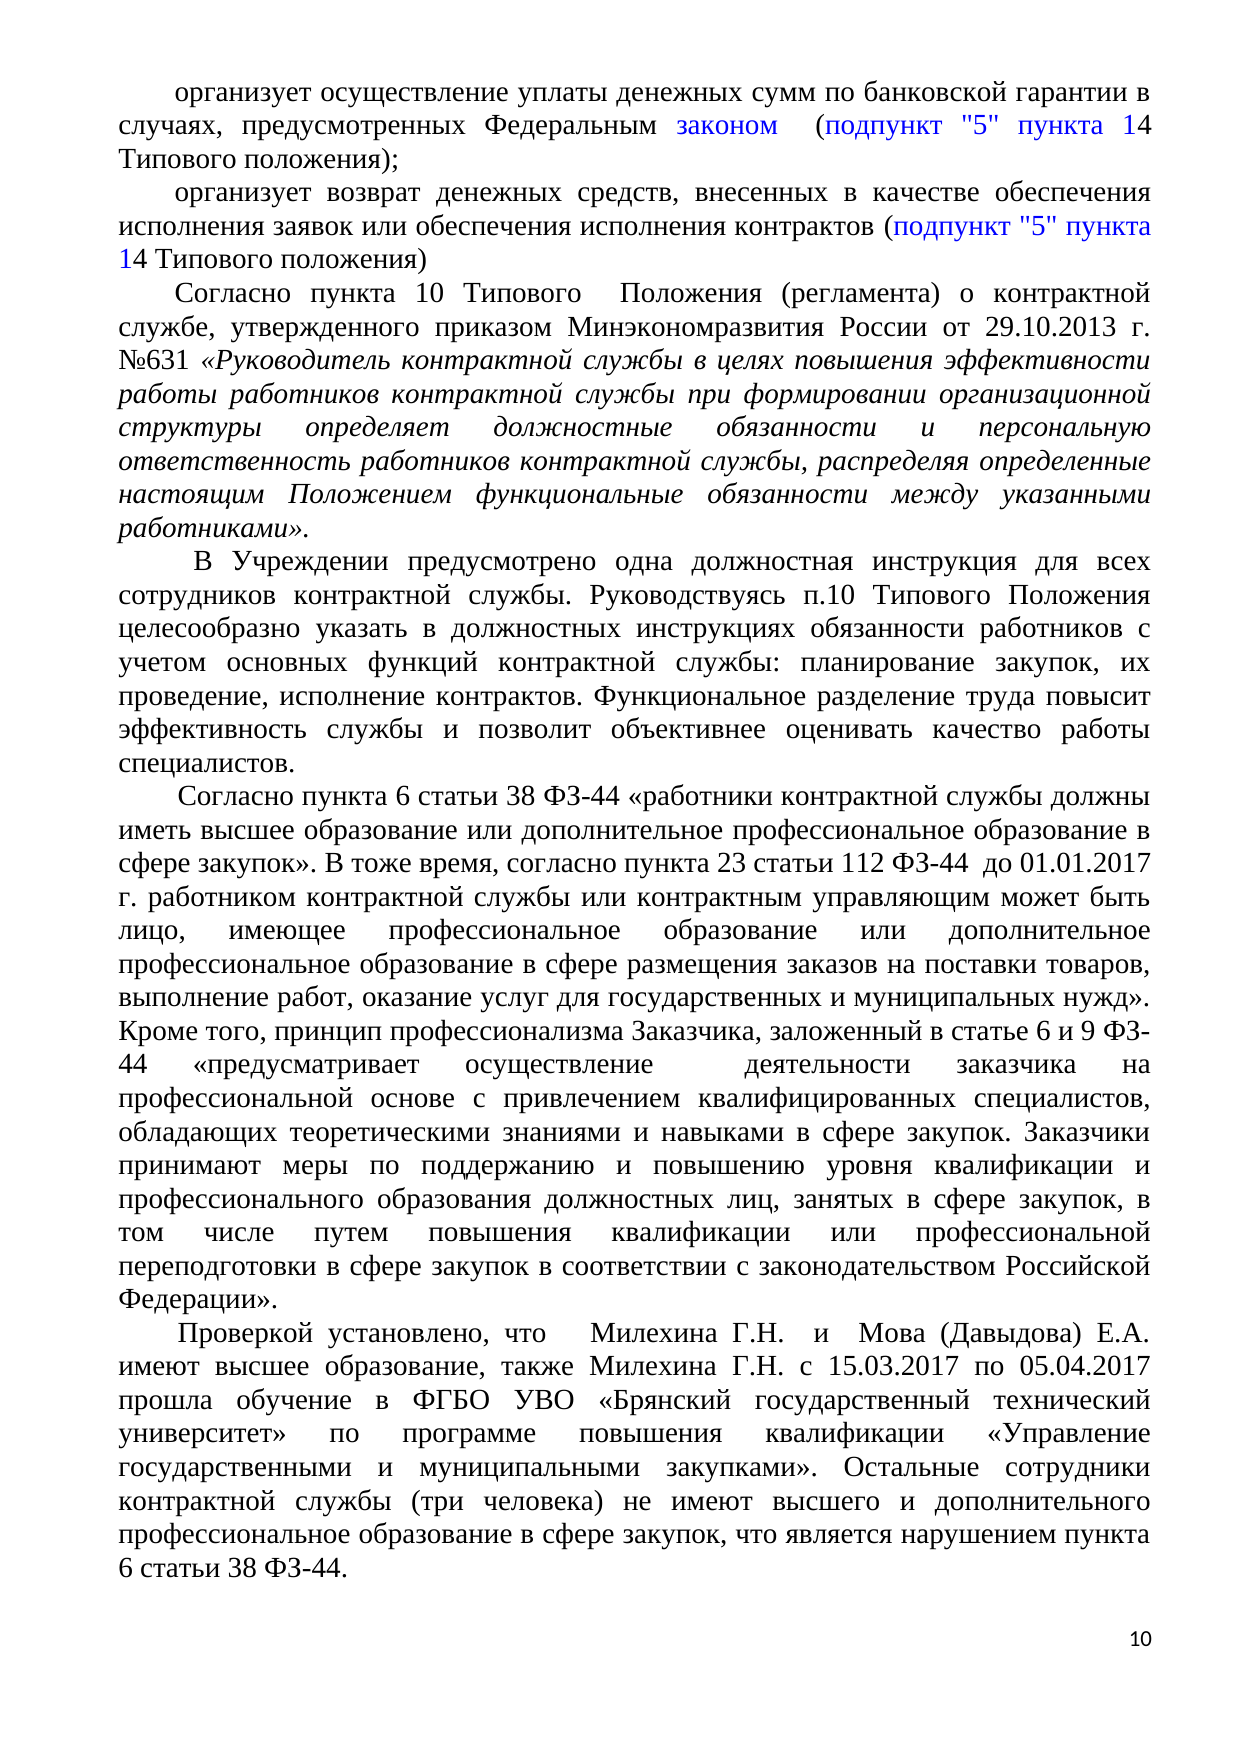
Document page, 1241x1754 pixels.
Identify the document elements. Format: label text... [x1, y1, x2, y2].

text Согласно пункта 10 Типового Положения (регламента) о контрактной службе, утвержденного приказом Минэкономразвития России от 29.10.2013 г. №631 «Руководитель контрактной службы в целях повышения эффективности работы работников контрактной службы при формировании организационной структуры определяет должностные обязанности и персональную ответственность работников контрактной службы, распределяя определенные настоящим Положением функциональные обязанности между указанными работниками». [118, 275, 1152, 543]
text Проверкой установлено, что Милехина Г.Н. и Мова (Давыдова) Е.А. имеют высшее образование, также Милехина Г.Н. с 15.03.2017 по 05.04.2017 прошла обучение в ФГБО УВО «Брянский государственный технический университет» по программе повышения квалификации «Управление государственными и муниципальными закупками». Остальные сотрудники контрактной службы (три человека) не имеют высшего и дополнительного профессиональное образование в сфере закупок, что является нарушением пункта 6 статьи 38 ФЗ-44. [118, 1315, 1152, 1583]
text В Учреждении предусмотрено одна должностная инструкция для всех сотрудников контрактной службы. Руководствуясь п.10 Типового Положения целесообразно указать в должностных инструкциях обязанности работников с учетом основных функций контрактной службы: планирование закупок, их проведение, исполнение контрактов. Функциональное разделение труда повысит эффективность службы и позволит объективнее оценивать качество работы специалистов. [118, 543, 1152, 778]
text организует возврат денежных средств, внесенных в качестве обеспечения исполнения заявок или обеспечения исполнения контрактов (подпункт "5" пункта 14 Типового положения) [118, 174, 1152, 275]
text Согласно пункта 6 статьи 38 ФЗ-44 «работники контрактной службы должны иметь высшее образование или дополнительное профессиональное образование в сфере закупок». В тоже время, согласно пункта 23 статьи 112 ФЗ-44 до 01.01.2017 г. работником контрактной службы или контрактным управляющим может быть лицо, имеющее профессиональное образование или дополнительное профессиональное образование в сфере размещения заказов на поставки товаров, выполнение работ, оказание услуг для государственных и муниципальных нужд». Кроме того, принцип профессионализма Заказчика, заложенный в статье 6 и 9 ФЗ-44 «предусматривает осуществление деятельности заказчика на профессиональной основе с привлечением квалифицированных специалистов, обладающих теоретическими знаниями и навыками в сфере закупок. Заказчики принимают меры по поддержанию и повышению уровня квалификации и профессионального образования должностных лиц, занятых в сфере закупок, в том числе путем повышения квалификации или профессиональной переподготовки в сфере закупок в соответствии с законодательством Российской Федерации». [118, 778, 1152, 1315]
text организует осуществление уплаты денежных сумм по банковской гарантии в случаях, предусмотренных Федеральным законом (подпункт "5" пункта 14 Типового положения); [118, 74, 1152, 174]
